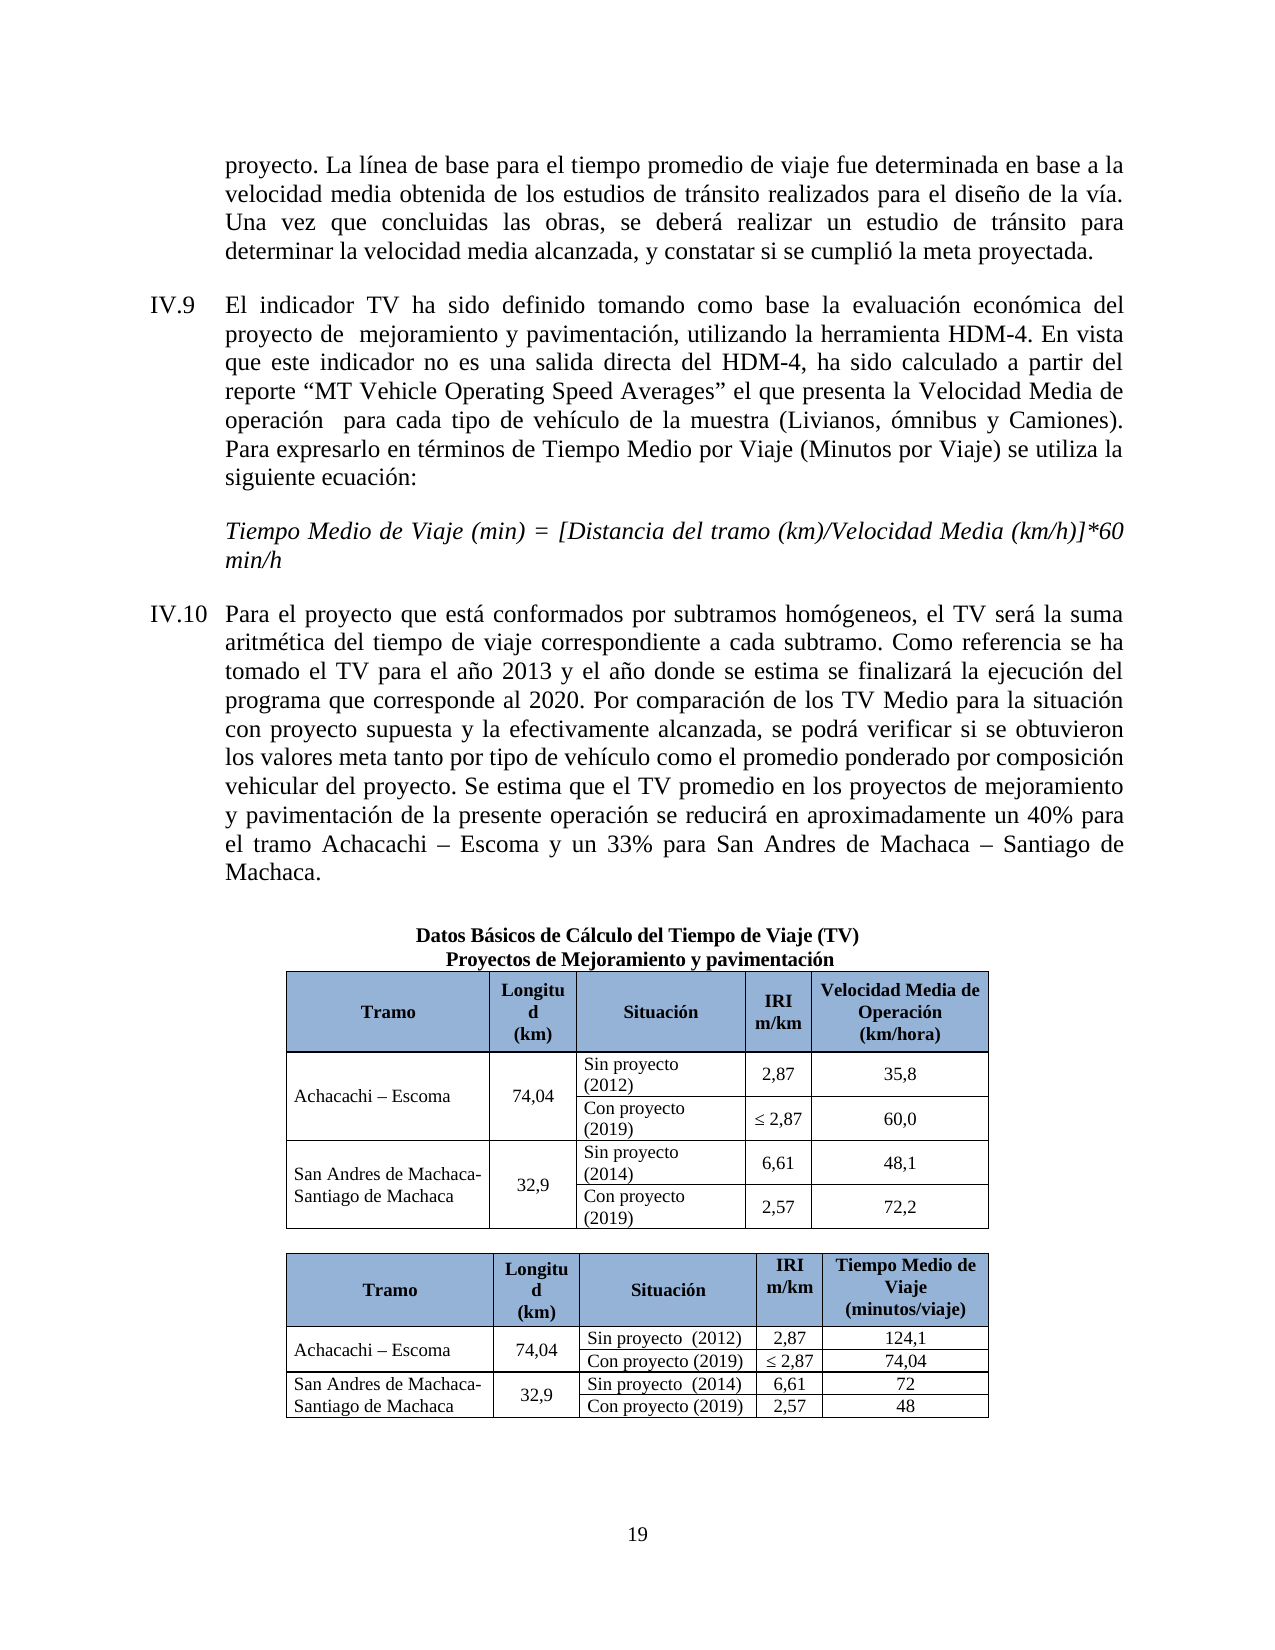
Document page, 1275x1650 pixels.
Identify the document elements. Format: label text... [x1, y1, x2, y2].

table_cell 6,61 [746, 1141, 811, 1184]
table_header Tramo [287, 1254, 493, 1326]
table_cell Sin proyecto (2014) [580, 1373, 756, 1394]
table_cell 6,61 [757, 1373, 822, 1394]
table_cell 60,0 [812, 1097, 988, 1140]
table_cell 48 [823, 1395, 988, 1417]
table_cell 2,57 [746, 1185, 811, 1228]
table_cell ≤ 2,87 [757, 1350, 822, 1371]
table_cell 72 [823, 1373, 988, 1394]
table_cell Sin proyecto (2014) [577, 1141, 745, 1184]
table_cell 32,9 [494, 1373, 579, 1417]
text Para el proyecto que está conformados por subtramos homógeneos, el TV será la suma aritmética del tiempo de viaje correspondiente a cada subtramo. Como referencia se ha tomado el TV para el año 2013 y el año donde se estima se finalizará la ejecución del programa que corresponde al 2020. Por comparación de los TV Medio para la situación con proyecto supuesta y la efectivamente alcanzada, se podrá verificar si se obtuvieron los valores meta tanto por tipo de vehículo como el promedio ponderado por composición vehicular del proyecto. Se estima que el TV promedio en los proyectos de mejoramiento y pavimentación de la presente operación se reducirá en aproximadamente un 40% para el tramo Achacachi – Escoma y un 33% para San Andres de Machaca – Santiago de Machaca. [150, 599, 1125, 886]
table_cell 74,04 [494, 1327, 579, 1371]
table_header IRI m/km [746, 972, 811, 1051]
text Datos Básicos de Cálculo del Tiempo de Viaje (TV) [150, 923, 1125, 947]
table_header Situación [577, 972, 745, 1051]
text El indicador TV ha sido definido tomando como base la evaluación económica del proyecto de mejoramiento y pavimentación, utilizando la herramienta HDM-4. En vista que este indicador no es una salida directa del HDM-4, ha sido calculado a partir del reporte “MT Vehicle Operating Speed Averages” el que presenta la Velocidad Media de operación para cada tipo de vehículo de la muestra (Livianos, ómnibus y Camiones). Para expresarlo en términos de Tiempo Medio por Viaje (Minutos por Viaje) se utiliza la siguiente ecuación: [150, 290, 1125, 491]
table_cell San Andres de Machaca-Santiago de Machaca [287, 1373, 493, 1417]
text Proyectos de Mejoramiento y pavimentación [150, 947, 1125, 971]
table_header IRI m/km [757, 1254, 822, 1326]
table_header Velocidad Media de Operación (km/hora) [812, 972, 988, 1051]
table_cell Con proyecto (2019) [580, 1395, 756, 1417]
table_cell Sin proyecto (2012) [580, 1327, 756, 1349]
table_cell San Andres de Machaca-Santiago de Machaca [287, 1141, 489, 1228]
table_cell Con proyecto (2019) [577, 1185, 745, 1228]
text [150, 150, 1125, 265]
table_cell Con proyecto (2019) [580, 1350, 756, 1371]
table_cell Sin proyecto (2012) [577, 1053, 745, 1096]
table_cell 32,9 [490, 1141, 576, 1228]
table_cell ≤ 2,87 [746, 1097, 811, 1140]
table_cell 2,87 [757, 1327, 822, 1349]
table_cell Achacachi – Escoma [287, 1053, 489, 1140]
table_cell Con proyecto (2019) [577, 1097, 745, 1140]
list Tiempo Medio de Viaje (min) = [Distancia del tramo (km)/Velocidad Media (km/h)]*60 min/h [225, 516, 1125, 574]
table_cell 74,04 [490, 1053, 576, 1140]
table_header Longitud (km) [494, 1254, 579, 1326]
table_cell 48,1 [812, 1141, 988, 1184]
table_header Longitud (km) [490, 972, 576, 1051]
table_header Tiempo Medio de Viaje (minutos/viaje) [823, 1254, 988, 1326]
table_cell 2,57 [757, 1395, 822, 1417]
table_header Situación [580, 1254, 756, 1326]
table_cell 72,2 [812, 1185, 988, 1228]
table_header Tramo [287, 972, 489, 1051]
table_cell 2,87 [746, 1053, 811, 1096]
table_cell 35,8 [812, 1053, 988, 1096]
table_cell 74,04 [823, 1350, 988, 1371]
table_cell 124,1 [823, 1327, 988, 1349]
table_cell Achacachi – Escoma [287, 1327, 493, 1371]
